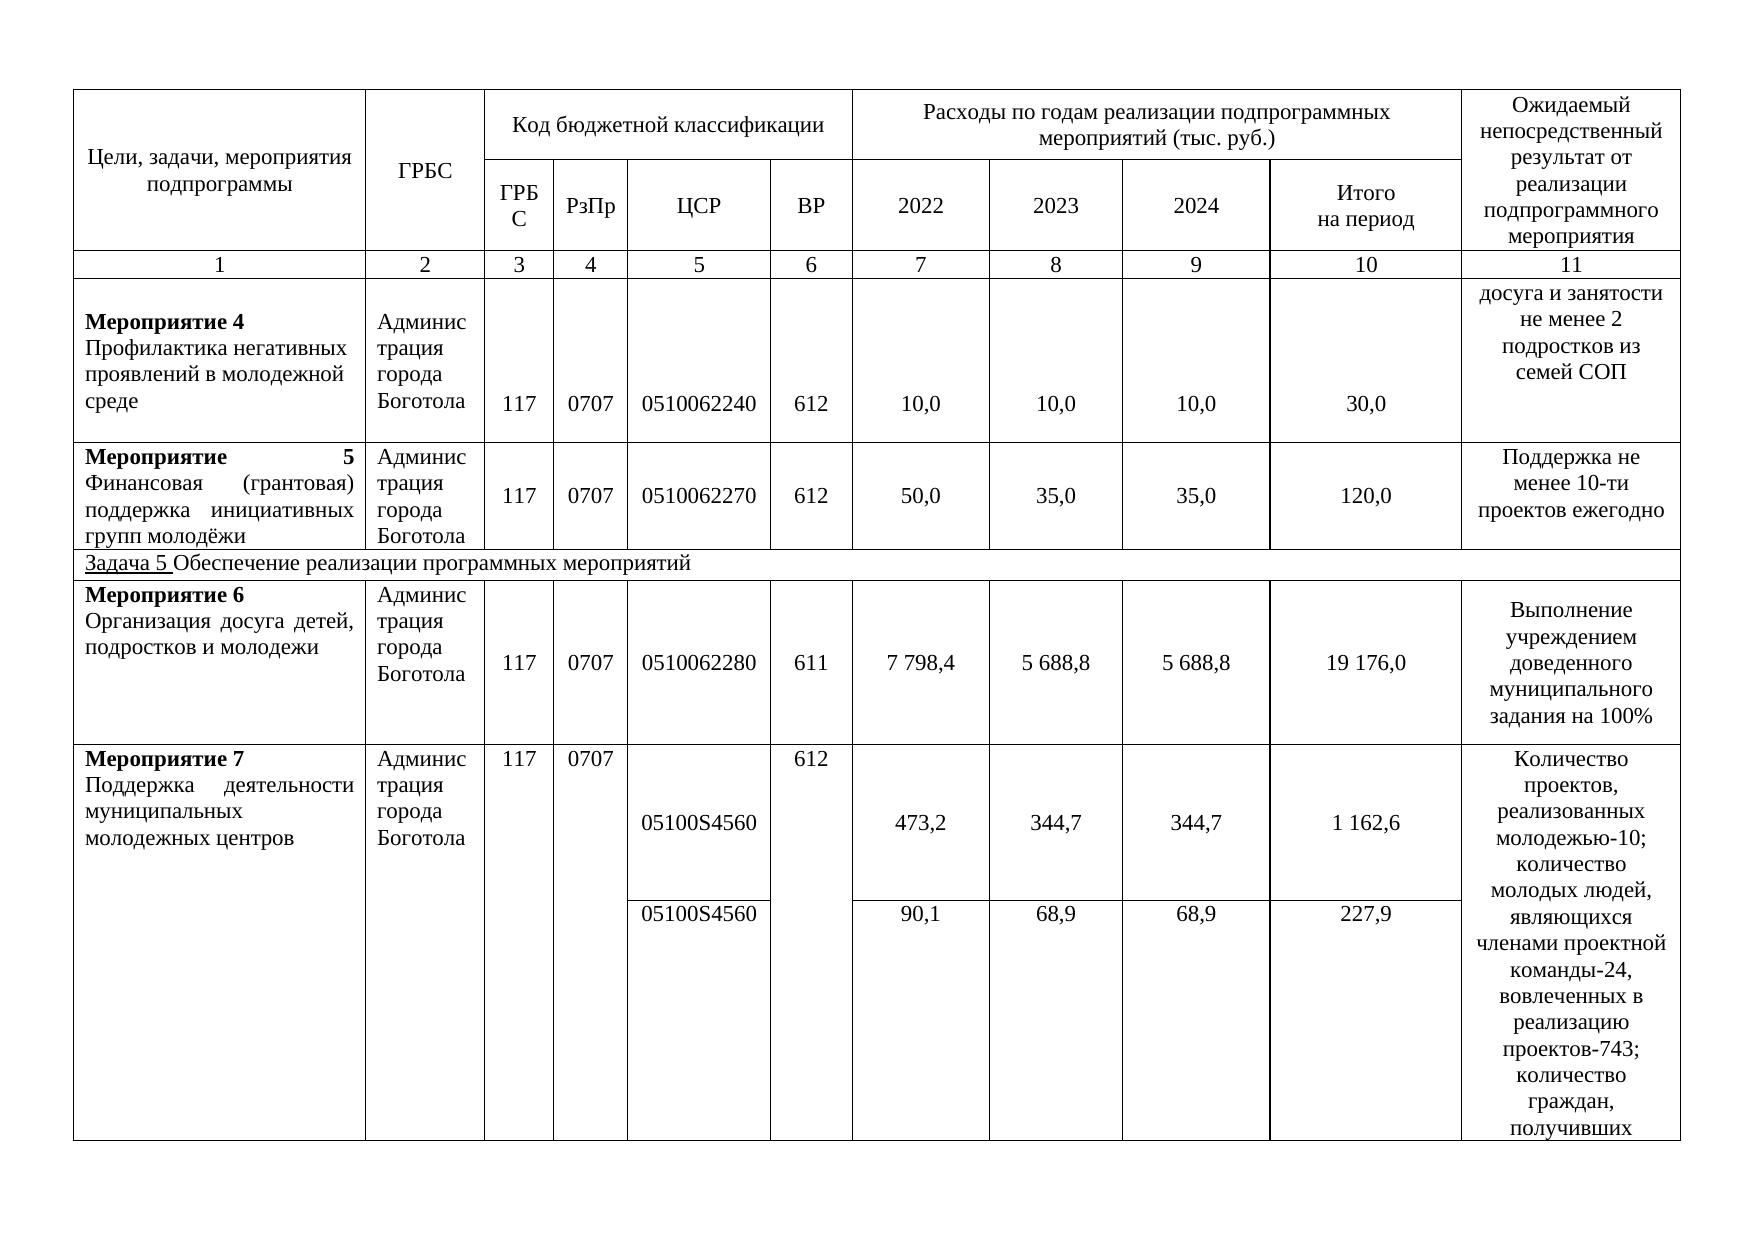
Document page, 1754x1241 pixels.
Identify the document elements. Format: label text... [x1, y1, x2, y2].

table_cell 0707 [554, 279, 627, 442]
table_cell 2023 [990, 160, 1122, 250]
table_cell 227,9 [1271, 901, 1461, 1140]
table_cell 344,7 [1123, 745, 1269, 899]
table_cell 0707 [554, 745, 627, 1140]
table_cell 117 [485, 745, 553, 1140]
table_cell 0707 [554, 443, 627, 548]
table_cell 90,1 [853, 901, 989, 1140]
table_cell 10,0 [990, 279, 1122, 442]
table_cell ГРБС [485, 160, 553, 250]
table_cell 68,9 [1123, 901, 1269, 1140]
table_cell 1 162,6 [1271, 745, 1461, 899]
table_cell 10,0 [853, 279, 989, 442]
table_cell 05100S4560 [628, 745, 770, 899]
table_cell 344,7 [990, 745, 1122, 899]
table_header Расходы по годам реализации подпрограммных мероприятий (тыс. руб.) [853, 90, 1461, 159]
table_cell Администрация города Боготола [366, 745, 484, 1140]
table_cell 05100S4560 [628, 901, 770, 1140]
table_cell 10,0 [1123, 279, 1269, 442]
table_cell Мероприятие 7 Поддержка деятельности муниципальных молодежных центров [74, 745, 365, 1140]
table_cell 6 [771, 251, 852, 278]
table_cell Мероприятие 4 Профилактика негативных проявлений в молодежной среде [74, 279, 365, 442]
table_header Ожидаемый непосредственный результат от реализации подпрограммного мероприятия [1462, 90, 1680, 250]
table_cell Мероприятие 6 Организация досуга детей, подростков и молодежи [74, 581, 365, 744]
table_cell Администрация города Боготола [366, 443, 484, 548]
table_cell 35,0 [990, 443, 1122, 548]
table_cell 30,0 [1271, 279, 1461, 442]
table_cell 1 [74, 251, 365, 278]
table_header Код бюджетной классификации [485, 90, 852, 159]
table_cell 50,0 [853, 443, 989, 548]
table_cell 0510062240 [628, 279, 770, 442]
table_cell 5 688,8 [1123, 581, 1269, 744]
table_cell 2 [366, 251, 484, 278]
table_cell 19 176,0 [1271, 581, 1461, 744]
table_cell 68,9 [990, 901, 1122, 1140]
table_header Цели, задачи, мероприятия подпрограммы [74, 90, 365, 250]
table_cell 612 [771, 279, 852, 442]
table_cell Администрация города Боготола [366, 279, 484, 442]
table_cell 7 798,4 [853, 581, 989, 744]
table_cell 0510062280 [628, 581, 770, 744]
table_cell 2022 [853, 160, 989, 250]
table_cell 117 [485, 443, 553, 548]
table_cell ЦСР [628, 160, 770, 250]
table_cell РзПр [554, 160, 627, 250]
table_cell 120,0 [1271, 443, 1461, 548]
table_cell 0510062270 [628, 443, 770, 548]
table_cell ВР [771, 160, 852, 250]
table_cell Задача 5 Обеспечение реализации программных мероприятий [74, 550, 1680, 580]
table_cell 0707 [554, 581, 627, 744]
table_cell Организация досуга и занятости не менее 2 подростков из семей СОП [1462, 279, 1680, 442]
table_cell 117 [485, 279, 553, 442]
table_cell 612 [771, 443, 852, 548]
table_cell 473,2 [853, 745, 989, 899]
table_cell 611 [771, 581, 852, 744]
table_cell Поддержка не менее 10-ти проектов ежегодно [1462, 443, 1680, 548]
table_cell Мероприятие 5 Финансовая (грантовая) поддержка инициативных групп молодёжи [74, 443, 365, 548]
table_cell 7 [853, 251, 989, 278]
table_cell 5 688,8 [990, 581, 1122, 744]
table_cell 10 [1271, 251, 1461, 278]
table_cell Количество проектов, реализованных молодежью-10; количество молодых людей, являющихся членами проектной команды-24, вовлеченных в реализацию проектов-743; количество граждан, получивших безвозмездные услуги от участников проектов в сфере молодежной политики-6560. [1462, 745, 1680, 1140]
table_cell 8 [990, 251, 1122, 278]
table_cell Итого на период [1271, 160, 1461, 250]
table_cell 35,0 [1123, 443, 1269, 548]
table_cell Администрация города Боготола [366, 581, 484, 744]
table_cell 612 [771, 745, 852, 1140]
table_cell 9 [1123, 251, 1269, 278]
table_cell 3 [485, 251, 553, 278]
table_header ГРБС [366, 90, 484, 250]
table_cell 2024 [1123, 160, 1269, 250]
table_cell 11 [1462, 251, 1680, 278]
table_cell Выполнение учреждением доведенного муниципального задания на 100% [1462, 581, 1680, 744]
table_cell 4 [554, 251, 627, 278]
table_cell 117 [485, 581, 553, 744]
table_cell 5 [628, 251, 770, 278]
